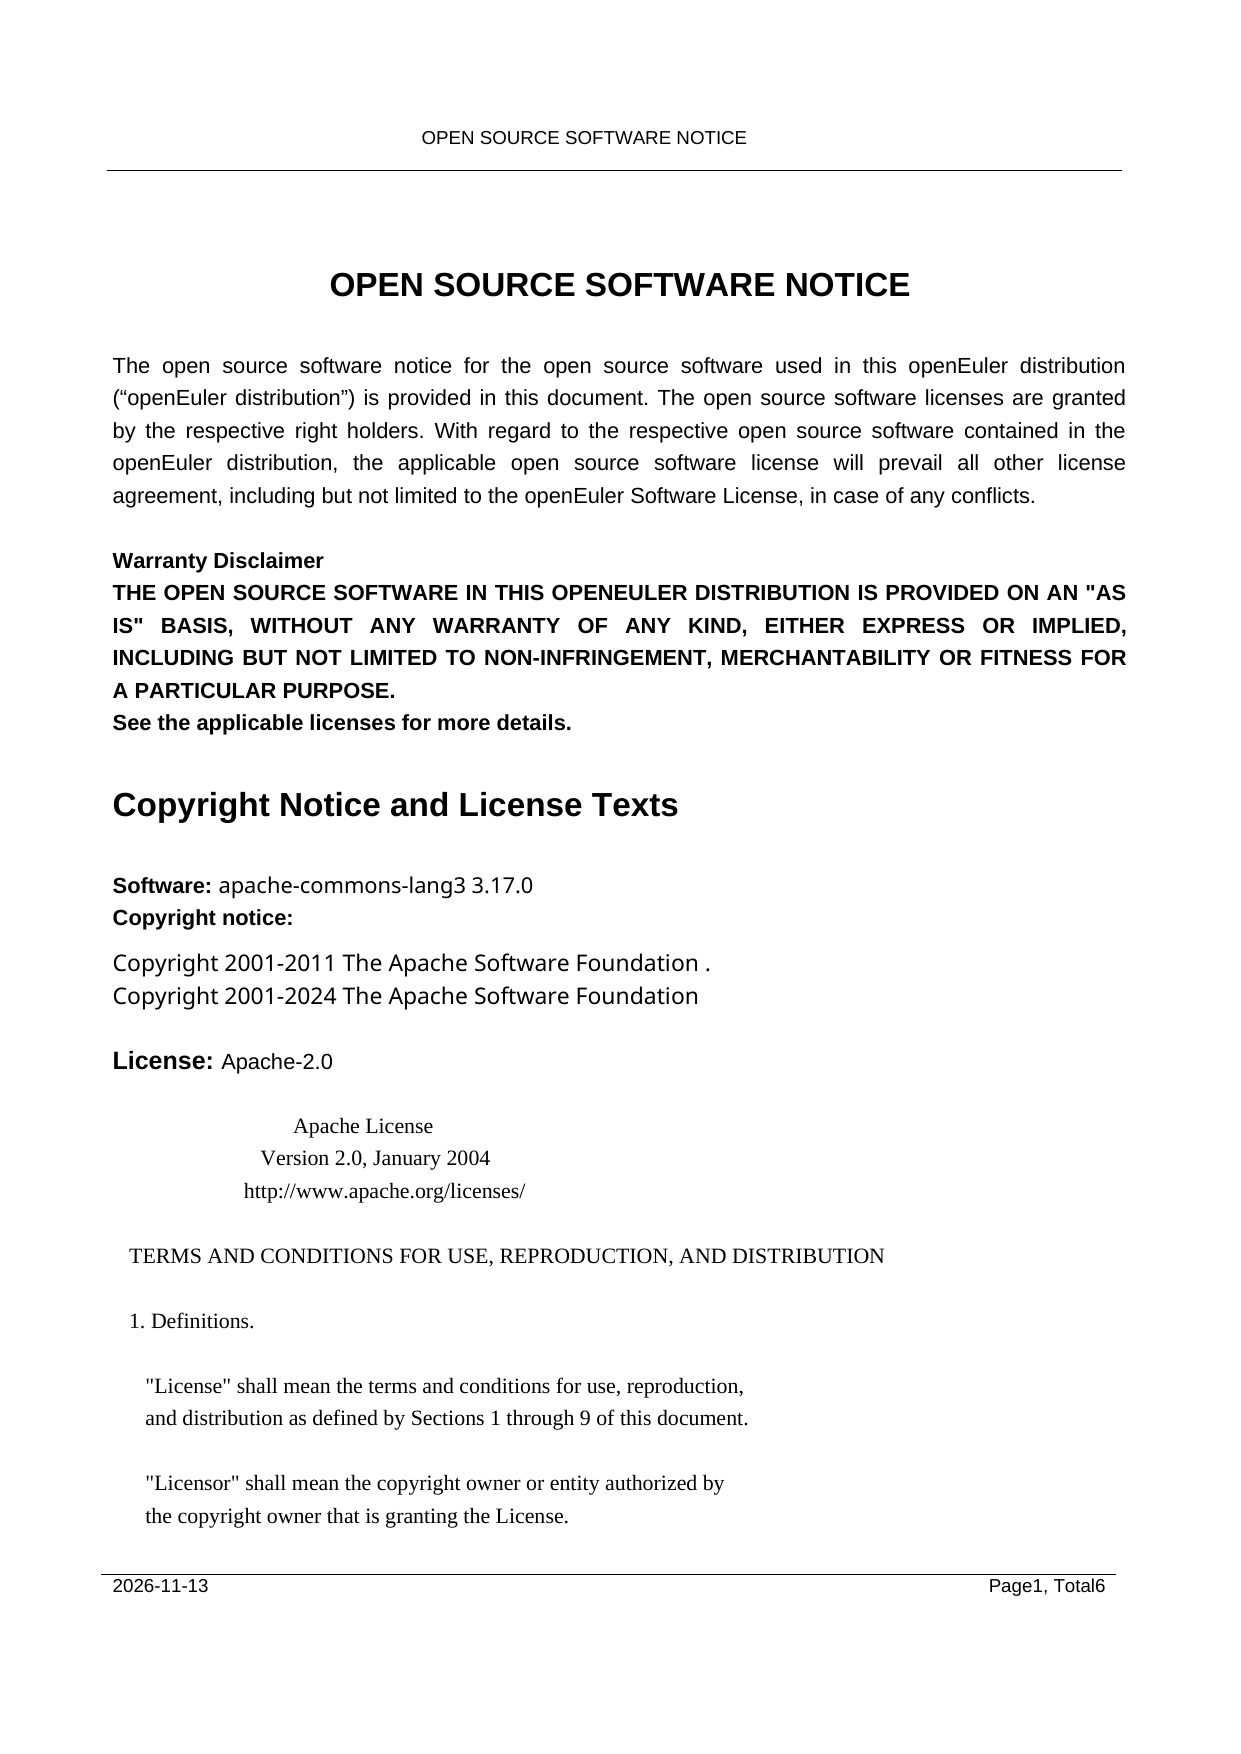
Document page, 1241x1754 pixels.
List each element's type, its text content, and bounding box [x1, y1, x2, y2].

text The open source software notice for the open source software used in this openEuler distribution (“openEuler distribution”) is provided in this document. The open source software licenses are granted by the respective right holders. With regard to the respective open source software contained in the openEuler distribution, the applicable open source software license will prevail all other license agreement, including but not limited to the openEuler Software License, in case of any conflicts. [112, 349, 1128, 511]
text License: Apache-2.0 [112, 1044, 1128, 1077]
text THE OPEN SOURCE SOFTWARE IN THIS OPENEULER DISTRIBUTION IS PROVIDED ON AN "AS IS" BASIS, WITHOUT ANY WARRANTY OF ANY KIND, EITHER EXPRESS OR IMPLIED, INCLUDING BUT NOT LIMITED TO NON-INFRINGEMENT, MERCHANTABILITY OR FITNESS FOR A PARTICULAR PURPOSE. See the applicable licenses for more details. [112, 576, 1128, 739]
text Copyright notice: [112, 901, 1128, 934]
text Warranty Disclaimer [112, 544, 1128, 576]
text Copyright 2001-2011 The Apache Software Foundation . Copyright 2001-2024 The Apache Software Foundation [112, 947, 1128, 1044]
title Software: apache-commons-lang3 3.17.0 [112, 869, 1128, 901]
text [112, 1077, 1128, 1532]
text OPEN SOURCE SOFTWARE NOTICE [112, 251, 1128, 316]
text Copyright Notice and License Texts [112, 771, 1128, 836]
